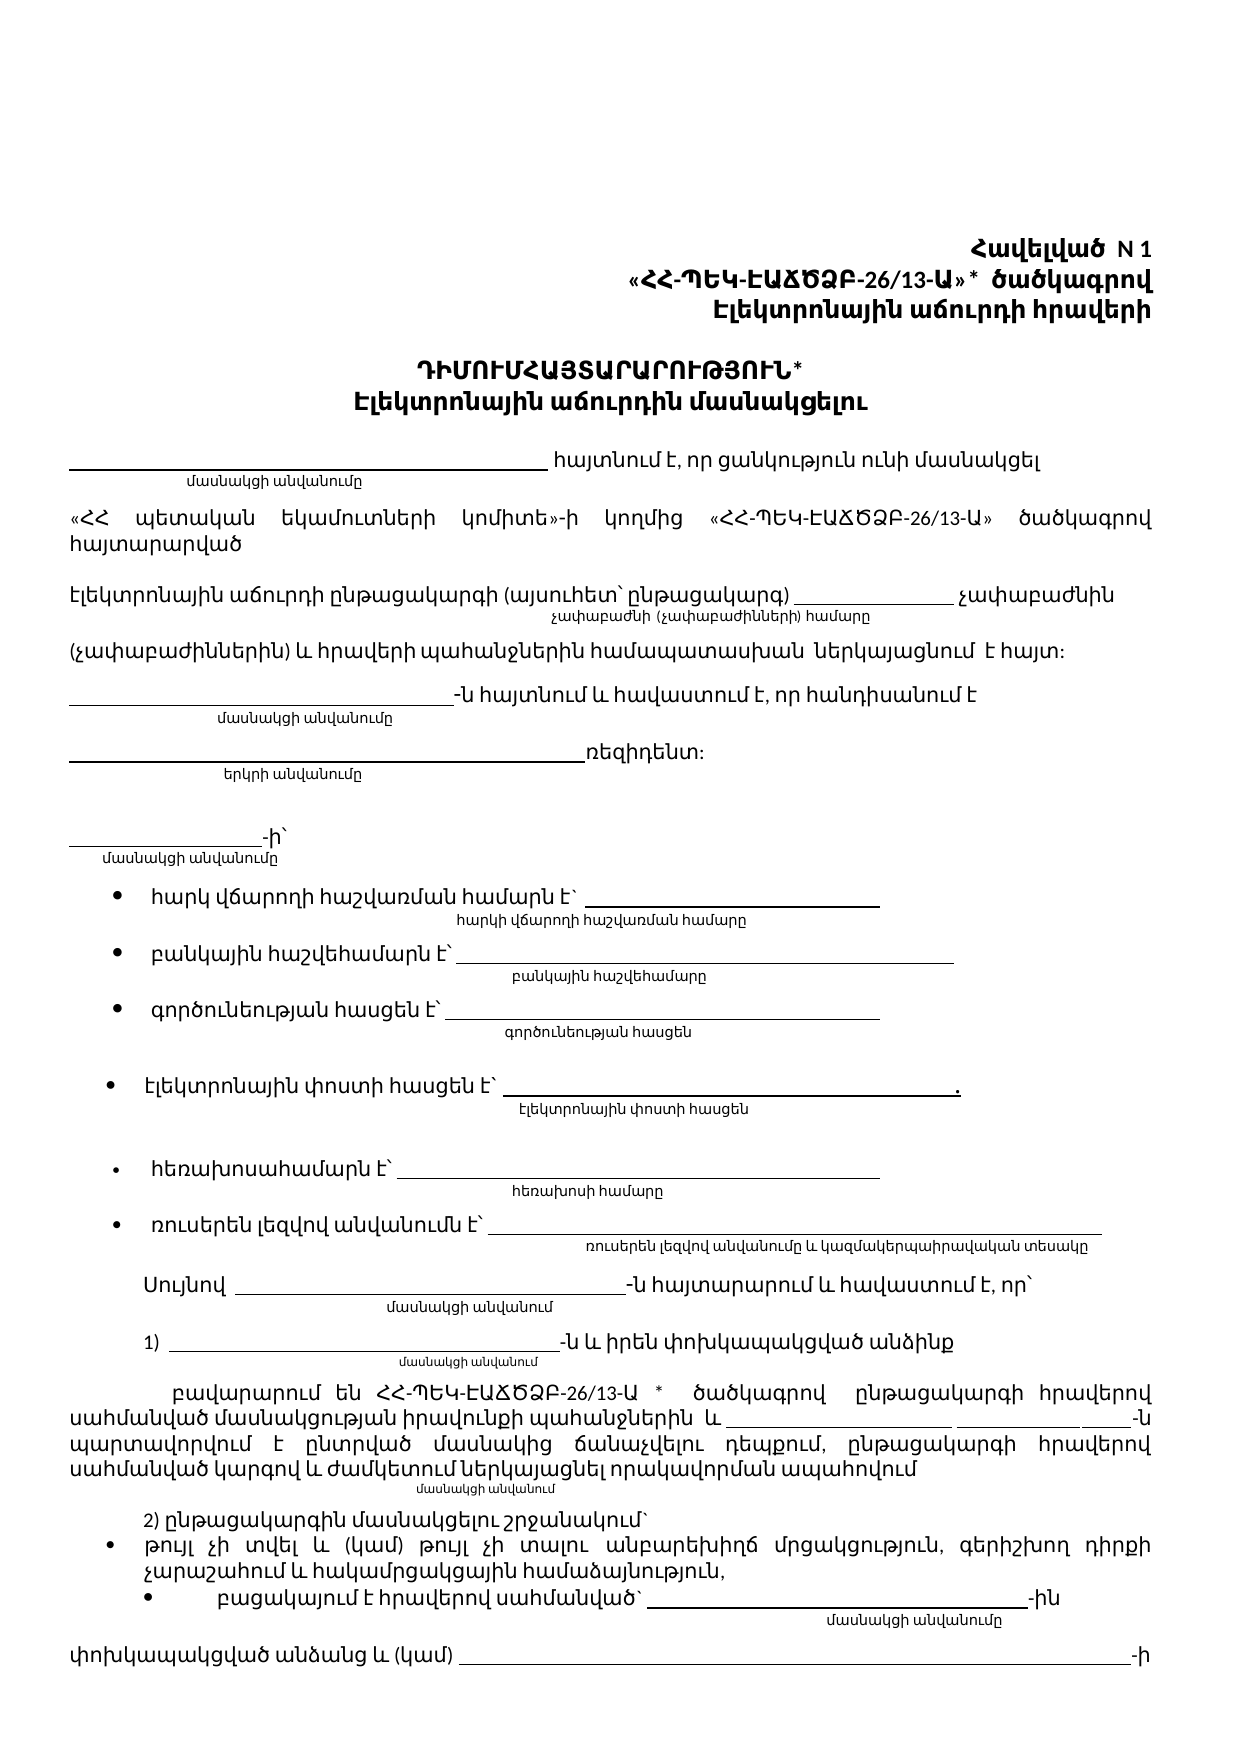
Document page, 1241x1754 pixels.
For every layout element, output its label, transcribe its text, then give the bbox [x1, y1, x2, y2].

text գործունեության հասցեն [69, 1023, 1152, 1053]
text «ՀՀ պետական եկամուտների կոմիտե»-ի կողմից «ՀՀ-ՊԵԿ-ԷԱՃԾՁԲ-26/13-Ա» ծածկագրով հայտարարված [69, 503, 1152, 556]
text -ն հայտնում և հավաստում է, որ հանդիսանում է [69, 678, 1152, 709]
text հայտնում է, որ ցանկություն ունի մասնակցել [69, 447, 1152, 472]
text 2) ընթացակարգին մասնակցելու շրջանակում` [69, 1507, 1152, 1532]
text ԴԻՄՈՒՄՀԱՅՏԱՐԱՐՈՒԹՅՈՒՆ* [69, 356, 1152, 386]
text չափաբաժնի (չափաբաժինների) համարը [69, 607, 1152, 638]
text մասնակցի անվանումը [69, 472, 1152, 503]
list էլեկտրոնային փոստի հասցեն է` . [107, 1066, 1152, 1100]
text բավարարում են ՀՀ-ՊԵԿ-ԷԱՃԾՁԲ-26/13-Ա * ծածկագրով ընթացակարգի հրավերով սահմանված մասնակցության իրավունքի պահանջներին և -ն պարտավորվում է ընտրված մասնակից ճանաչվելու դեպքում, ընթացակարգի հրավերով սահմանված կարգով և ժամկետում ներկայացնել որակավորման ապահովում [69, 1380, 1152, 1482]
text մասնակցի անվանում [69, 1482, 1152, 1507]
text էլեկտրոնային փոստի հասցեն [364, 1100, 1152, 1131]
list հարկ վճարողի հաշվառման համարն է` [113, 880, 1152, 911]
text ռուսերեն լեզվով անվանումը և կազմակերպաիրավական տեսակը [512, 1238, 1152, 1268]
list բացակայում է հրավերով սահմանված` -ին [69, 1583, 1152, 1611]
text փոխկապակցված անձանց և (կամ) -ի [69, 1642, 1152, 1667]
text (չափաբաժիններին) և հրավերի պահանջներին համապատասխան ներկայացնում է հայտ: [69, 638, 1152, 663]
text էլեկտրոնային աճուրդի ընթացակարգի (այսուհետ՝ ընթացակարգ) չափաբաժնին [69, 582, 1152, 607]
text Սույնով -ն հայտարարում և հավաստում է, որ՝ [69, 1268, 1152, 1299]
text 1) -ն և իրեն փոխկապակցված անձինք [69, 1329, 1152, 1354]
text մասնակցի անվանումը [69, 1611, 1152, 1642]
text հեռախոսի համարը [438, 1182, 1152, 1212]
text երկրի անվանումը [69, 765, 1152, 796]
text «ՀՀ-ՊԵԿ-ԷԱՃԾՁԲ-26/13-Ա»* ծածկագրով [69, 264, 1152, 294]
text ռեզիդենտ: [69, 739, 1152, 765]
text մասնակցի անվանումը [69, 709, 1152, 739]
list թույլ չի տվել և (կամ) թույլ չի տալու անբարեխիղճ մրցակցություն, գերիշխող դիրքի չարաշահում և հակամրցակցային համաձայնություն, [107, 1532, 1152, 1583]
subtitle Էլեկտրոնային աճուրդին մասնակցելու [69, 386, 1152, 417]
text հարկի վճարողի հաշվառման համարը [69, 911, 1152, 941]
text մասնակցի անվանում [69, 1354, 1152, 1380]
list բանկային հաշվեհամարն է՝ [113, 941, 1152, 967]
text մասնակցի անվանումը [69, 850, 1152, 880]
text Էլեկտրոնային աճուրդի հրավերի [69, 294, 1152, 325]
list գործունեության հասցեն է՝ [113, 997, 1152, 1023]
text մասնակցի անվանում [69, 1299, 1152, 1329]
list ռուսերեն լեզվով անվանումն է՝ [113, 1212, 1152, 1238]
text -ի՝ [69, 824, 1152, 850]
list հեռախոսահամարն է՝ [113, 1156, 1152, 1182]
text Հավելված N 1 [69, 233, 1152, 264]
text բանկային հաշվեհամարը [438, 967, 1152, 997]
